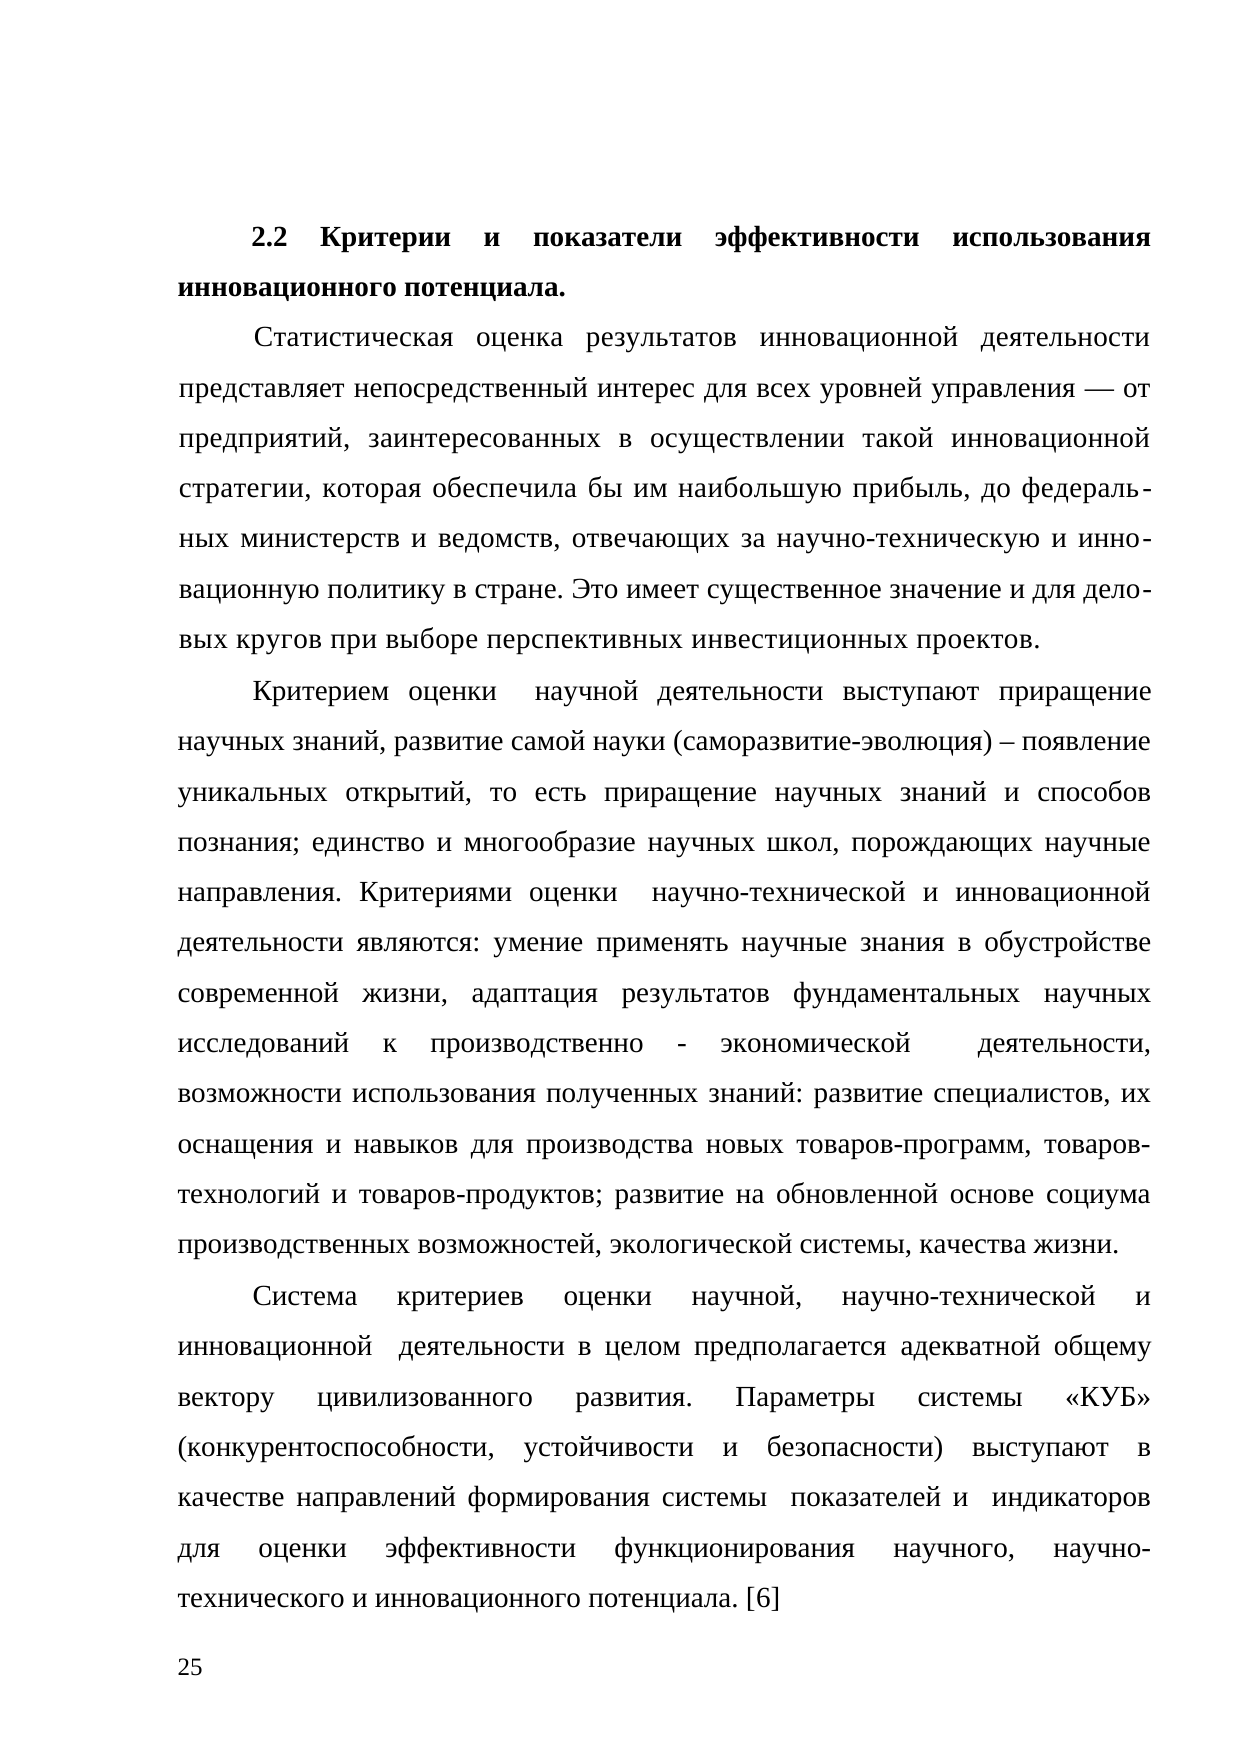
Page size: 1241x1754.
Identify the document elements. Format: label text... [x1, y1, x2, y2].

text Система критериев оценки научной, научно-технической и инновационной деятельности в целом предполагается адекватной общему вектору цивилизованного развития. Параметры системы «КУБ» (конкурентоспособности, устойчивости и безопасности) выступают в качестве направлений формирования системы показателей и индикаторов для оценки эффективности функционирования научного, научно-технического и инновационного потенциала. [6] [177, 1278, 1152, 1614]
text Статистическая оценка результатов инновационной деятельности представляет непосредственный интерес для всех уровней управления — от предприятий, заинтересованных в осуществлении такой инновационной стратегии, которая обеспечила бы им наибольшую прибыль, до федеральных министерств и ведомств, отвечающих за научно-техническую и инновационную политику в стране. Это имеет существенное значение и для деловых кругов при выборе перспективных инвестиционных проектов. [179, 319, 1152, 655]
subtitle 2.2 Критерии и показатели эффективности использования инновационного потенциала. [177, 219, 1152, 303]
text Критерием оценки научной деятельности выступают приращение научных знаний, развитие самой науки (саморазвитие-эволюция) – появление уникальных открытий, то есть приращение научных знаний и способов познания; единство и многообразие научных школ, порождающих научные направления. Критериями оценки научно-технической и инновационной деятельности являются: умение применять научные знания в обустройстве современной жизни, адаптация результатов фундаментальных научных исследований к производственно - экономической деятельности, возможности использования полученных знаний: развитие специалистов, их оснащения и навыков для производства новых товаров-программ, товаров-технологий и товаров-продуктов; развитие на обновленной основе социума производственных возможностей, экологической системы, качества жизни. [177, 673, 1152, 1260]
